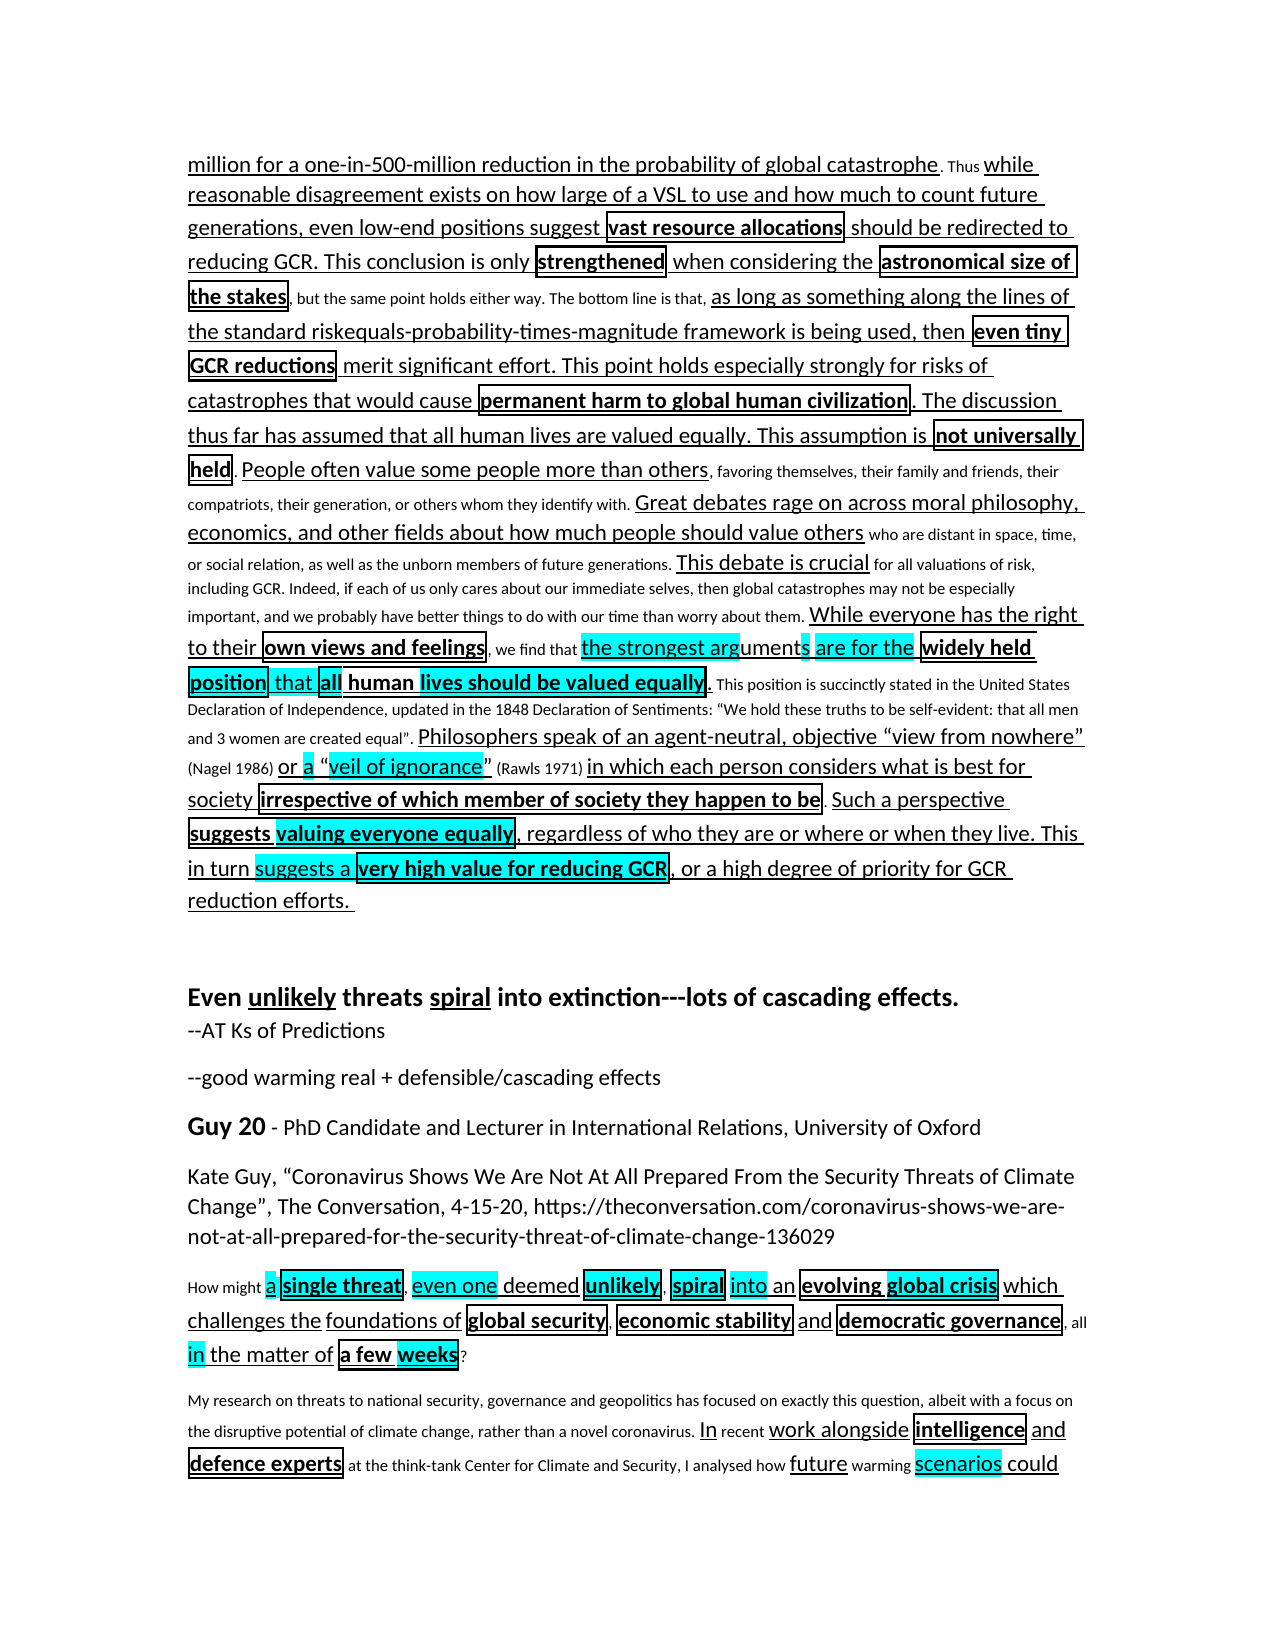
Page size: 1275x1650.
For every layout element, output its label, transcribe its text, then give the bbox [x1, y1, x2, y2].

text --good warming real + defensible/cascading effects [187, 1063, 1087, 1091]
text --AT Ks of Predictions [187, 1016, 1087, 1044]
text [187, 1390, 1087, 1479]
text How might a single threat, even one deemed unlikely, spiral into an evolving global crisis which challenges the foundations of global security, economic stability and democratic governance, all in the matter of a few weeks? [187, 1269, 1087, 1371]
text Guy 20 - PhD Candidate and Lecturer in International Relations, University of Oxford [187, 1109, 1087, 1142]
subtitle Even unlikely threats spiral into extinction---lots of cascading effects. [187, 980, 1087, 1013]
text Kate Guy, “Coronavirus Shows We Are Not At All Prepared From the Security Threats of Climate Change”, The Conversation, 4-15-20, https://theconversation.com/coronavirus-shows-we-are-not-at-all-prepared-for-the-security-threat-of-climate-change-136029 [187, 1162, 1087, 1250]
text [187, 150, 1087, 914]
